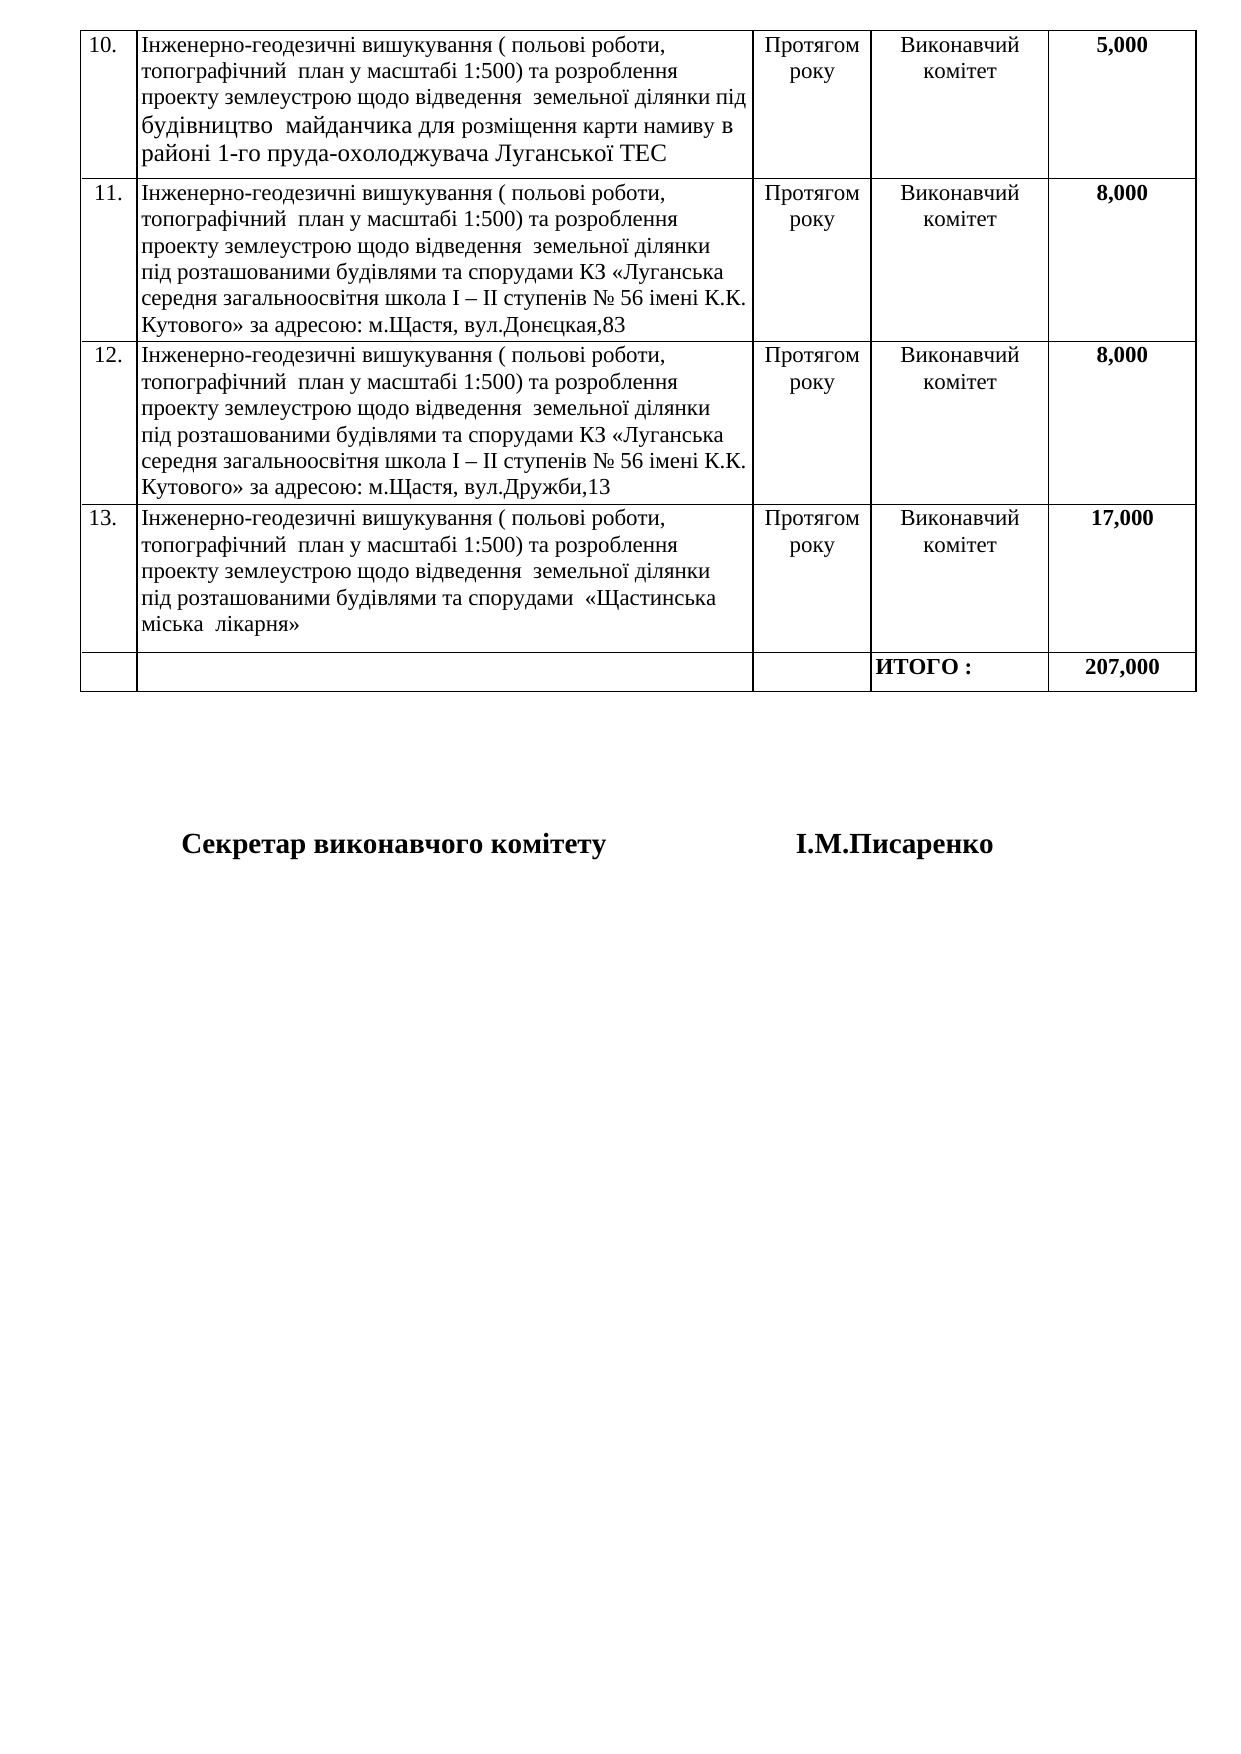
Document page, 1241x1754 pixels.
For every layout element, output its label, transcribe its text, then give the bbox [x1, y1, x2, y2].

text Секретар виконавчого комітету І.М.Писаренко [118, 826, 1193, 860]
table_cell [138, 653, 752, 691]
table_cell Виконавчий комітет [872, 179, 1048, 341]
table_cell Інженерно-геодезичні вишукування ( польові роботи, топографічний план у масштабі 1:500) та розроблення проекту землеустрою щодо відведення земельної ділянки під будівництво майданчика для розміщення карти намиву в районі 1-го пруда-охолоджувача Луганської ТЕС [138, 31, 752, 178]
table_cell Протягом року [754, 31, 870, 178]
table_cell Інженерно-геодезичні вишукування ( польові роботи, топографічний план у масштабі 1:500) та розроблення проекту землеустрою щодо відведення земельної ділянки під розташованими будівлями та спорудами КЗ «Луганська середня загальноосвітня школа І – ІІ ступенів № 56 імені К.К. Кутового» за адресою: м.Щастя, вул.Дружби,13 [138, 342, 752, 503]
table_cell Виконавчий комітет [872, 342, 1048, 503]
table_cell 8,000 [1049, 342, 1195, 503]
table_cell 8,000 [1049, 179, 1195, 341]
table_cell Виконавчий комітет [872, 31, 1048, 178]
table_cell Інженерно-геодезичні вишукування ( польові роботи, топографічний план у масштабі 1:500) та розроблення проекту землеустрою щодо відведення земельної ділянки під розташованими будівлями та спорудами КЗ «Луганська середня загальноосвітня школа І – ІІ ступенів № 56 імені К.К. Кутового» за адресою: м.Щастя, вул.Донєцкая,83 [138, 179, 752, 341]
table_cell 5,000 [1049, 31, 1195, 178]
table_cell Виконавчий комітет [872, 505, 1048, 652]
table_cell [81, 653, 136, 691]
table_cell Інженерно-геодезичні вишукування ( польові роботи, топографічний план у масштабі 1:500) та розроблення проекту землеустрою щодо відведення земельної ділянки під розташованими будівлями та спорудами «Щастинська міська лікарня» [138, 505, 752, 652]
table_cell 10. [81, 31, 136, 178]
table_cell 207,000 [1049, 653, 1195, 691]
table_cell Протягом року [754, 505, 870, 652]
table_cell 11. [81, 179, 136, 341]
table_cell ИТОГО : [872, 653, 1048, 691]
table_cell Протягом року [754, 179, 870, 341]
table_cell Протягом року [754, 342, 870, 503]
table_cell 17,000 [1049, 505, 1195, 652]
table_cell 12. [81, 342, 136, 503]
table_cell [754, 653, 870, 691]
table_cell 13. [81, 505, 136, 652]
